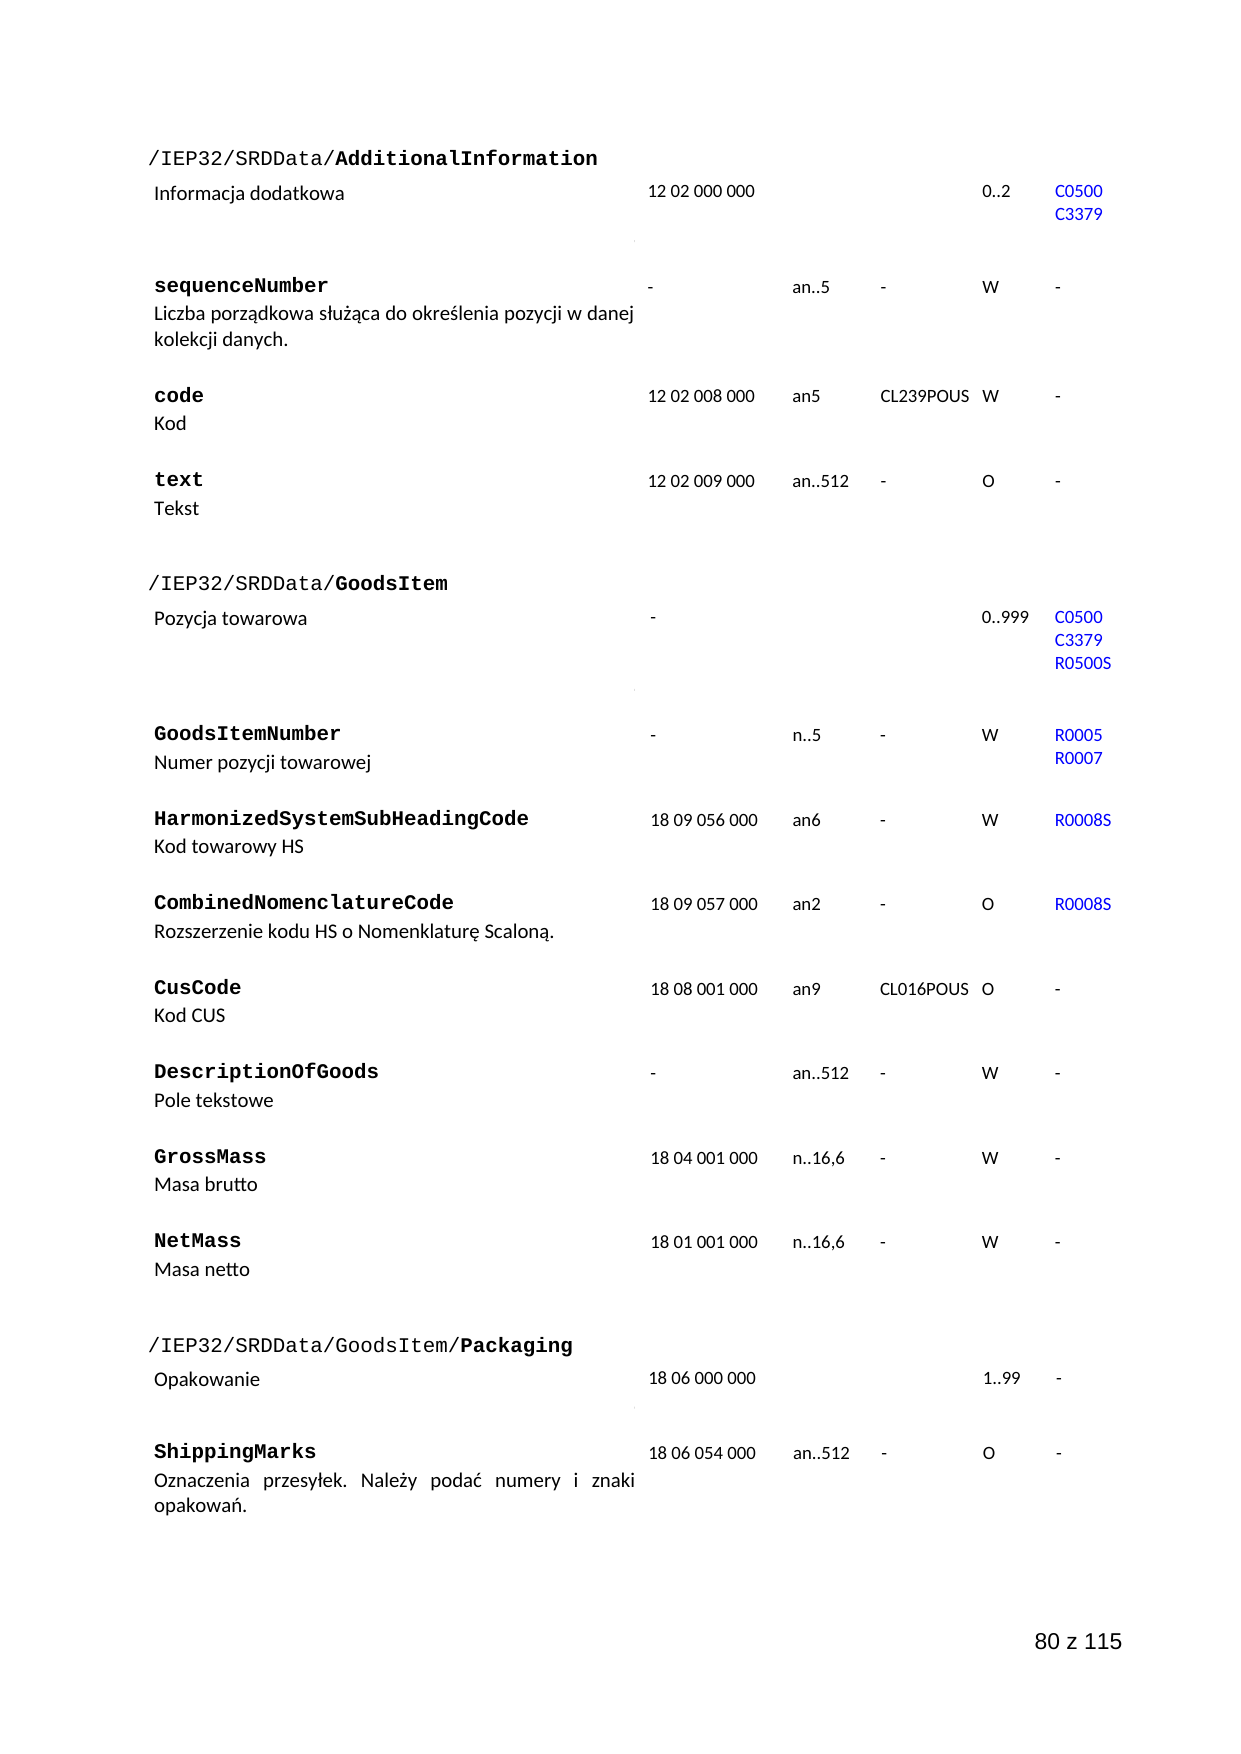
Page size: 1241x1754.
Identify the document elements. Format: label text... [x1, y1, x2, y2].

text /IEP32/SRDData/GoodsItem [148, 573, 1122, 597]
text /IEP32/SRDData/AdditionalInformation [148, 148, 1122, 171]
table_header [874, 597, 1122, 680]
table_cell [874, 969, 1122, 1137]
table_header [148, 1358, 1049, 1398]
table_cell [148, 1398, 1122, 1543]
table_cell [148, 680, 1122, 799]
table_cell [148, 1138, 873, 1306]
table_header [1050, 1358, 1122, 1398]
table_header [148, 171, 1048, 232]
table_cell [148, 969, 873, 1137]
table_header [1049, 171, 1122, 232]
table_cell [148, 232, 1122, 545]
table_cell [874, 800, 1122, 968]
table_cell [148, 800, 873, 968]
text /IEP32/SRDData/GoodsItem/Packaging [148, 1334, 1122, 1358]
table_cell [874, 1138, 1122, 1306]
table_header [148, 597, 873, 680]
